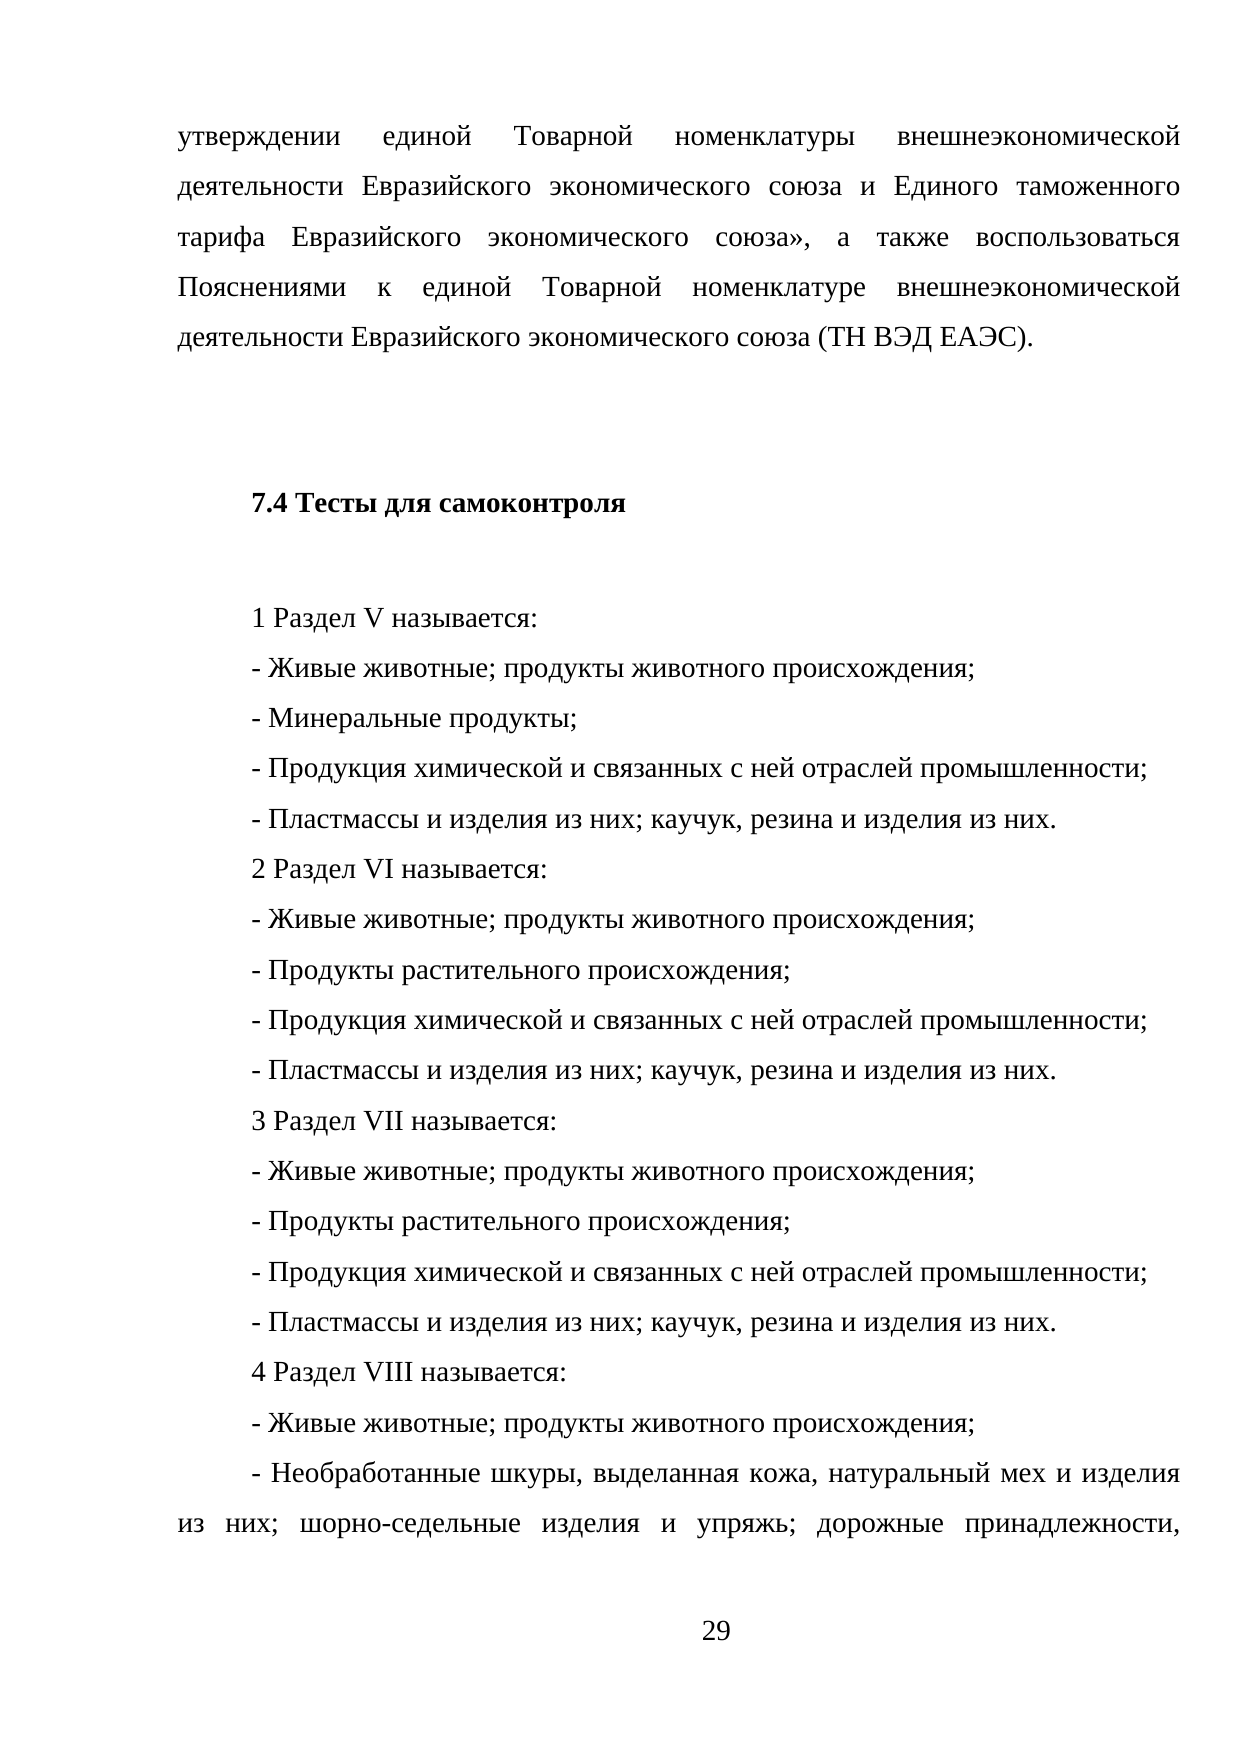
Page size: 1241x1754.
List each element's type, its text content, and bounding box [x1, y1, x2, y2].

text 7.4 Тесты для самоконтроля [177, 485, 1181, 518]
text - Продукция химической и связанных с ней отраслей промышленности; [177, 1002, 1181, 1036]
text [177, 1455, 1181, 1539]
text - Живые животные; продукты животного происхождения; [177, 902, 1181, 935]
text 1 Раздел V называется: [177, 600, 1181, 633]
text - Пластмассы и изделия из них; каучук, резина и изделия из них. [177, 1304, 1181, 1338]
text - Продукция химической и связанных с ней отраслей промышленности; [177, 1254, 1181, 1287]
text - Продукты растительного происхождения; [177, 952, 1181, 985]
text - Пластмассы и изделия из них; каучук, резина и изделия из них. [177, 801, 1181, 834]
text 3 Раздел VII называется: [177, 1103, 1181, 1136]
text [177, 118, 1181, 353]
text - Живые животные; продукты животного происхождения; [177, 650, 1181, 683]
text - Продукты растительного происхождения; [177, 1203, 1181, 1237]
text 4 Раздел VIII называется: [177, 1354, 1181, 1388]
text - Живые животные; продукты животного происхождения; [177, 1405, 1181, 1438]
text - Продукция химической и связанных с ней отраслей промышленности; [177, 751, 1181, 784]
text 2 Раздел VI называется: [177, 851, 1181, 885]
text - Живые животные; продукты животного происхождения; [177, 1153, 1181, 1187]
text - Пластмассы и изделия из них; каучук, резина и изделия из них. [177, 1052, 1181, 1086]
text - Минеральные продукты; [177, 700, 1181, 734]
